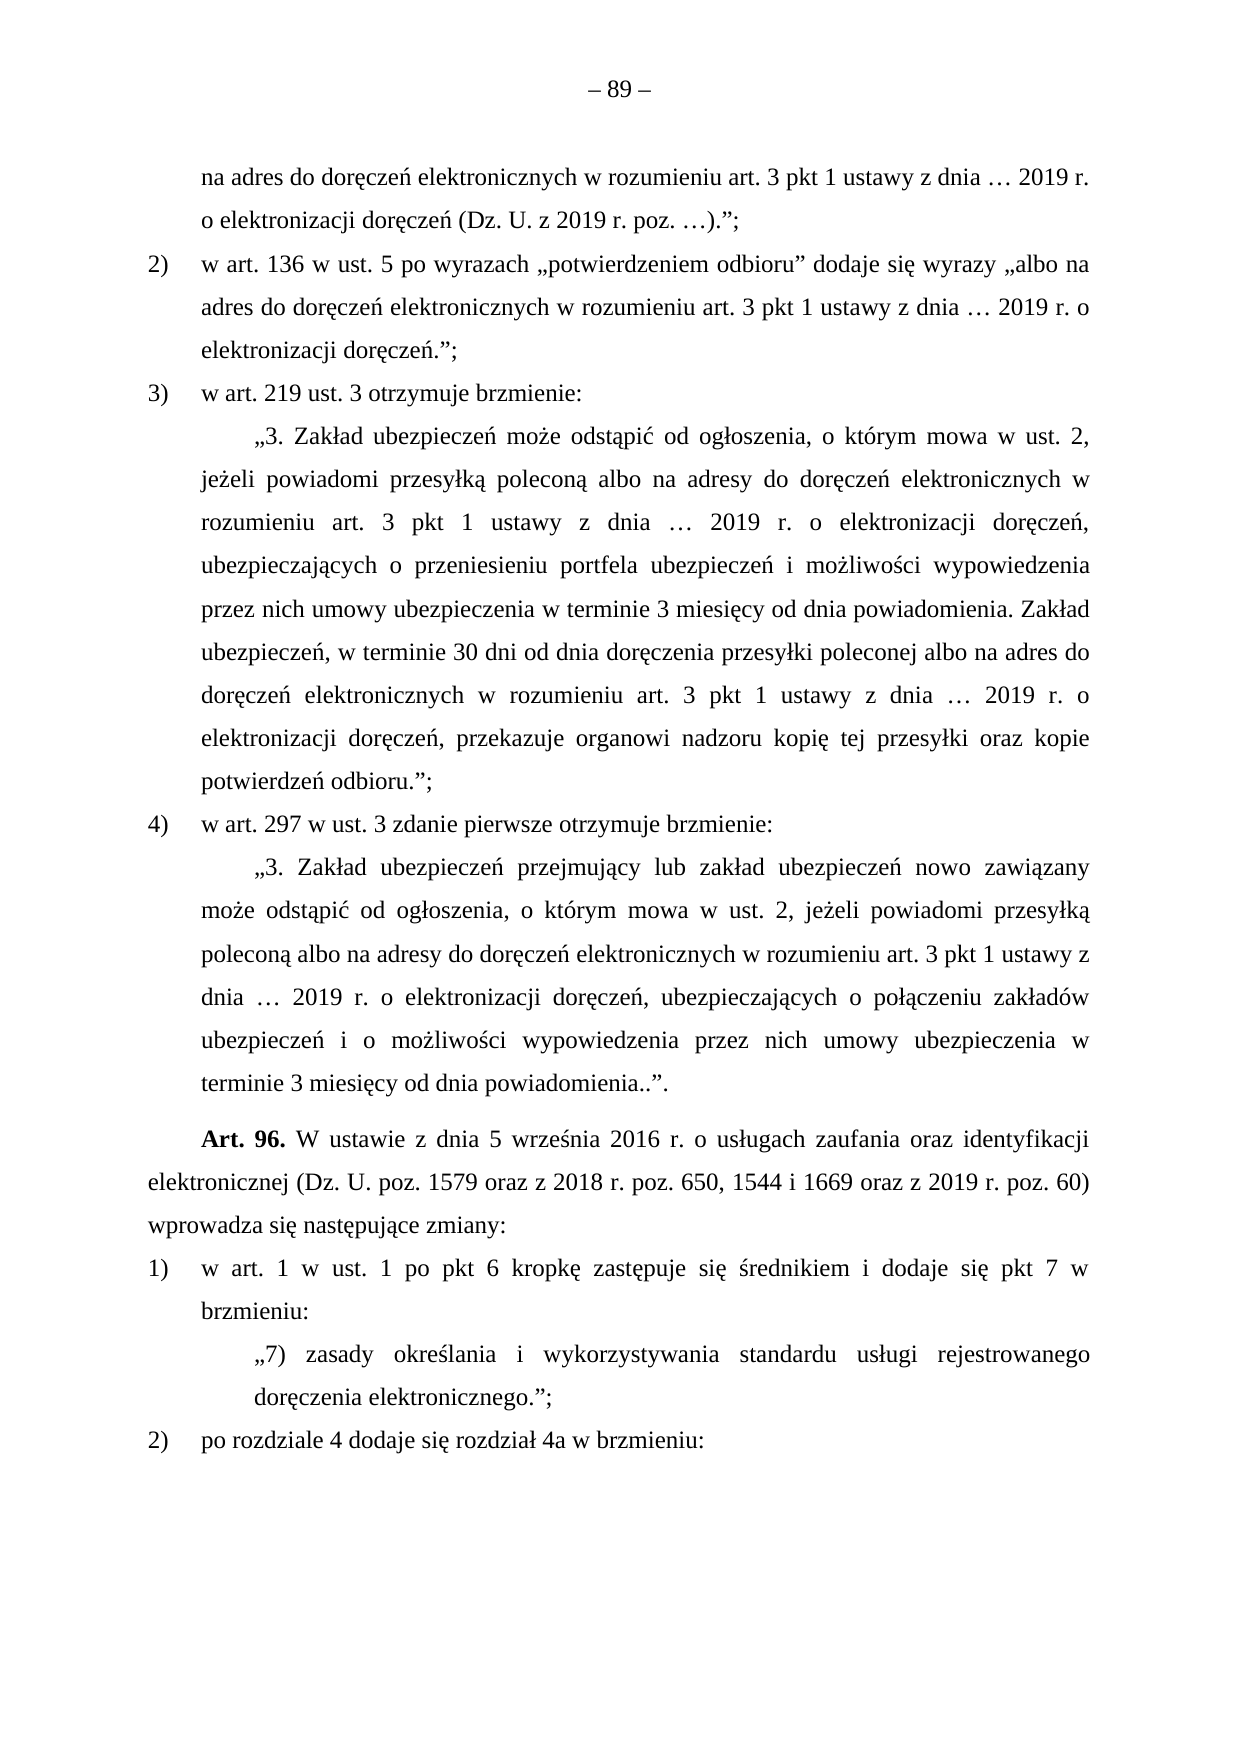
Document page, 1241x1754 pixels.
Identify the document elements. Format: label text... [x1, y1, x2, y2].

text „7) zasady określania i wykorzystywania standardu usługi rejestrowanego doręczenia elektronicznego.”; [254, 1339, 1091, 1411]
text 1) w art. 1 w ust. 1 po pkt 6 kropkę zastępuje się średnikiem i dodaje się pkt 7 w brzmieniu: [148, 1253, 1091, 1325]
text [201, 162, 1091, 234]
text Art. 96. W ustawie z dnia 5 września 2016 r. o usługach zaufania oraz identyfikacji elektronicznej (Dz. U. poz. 1579 oraz z 2018 r. poz. 650, 1544 i 1669 oraz z 2019 r. poz. 60) wprowadza się następujące zmiany: [148, 1124, 1091, 1239]
text 3) w art. 219 ust. 3 otrzymuje brzmienie: [148, 378, 1091, 407]
text „3. Zakład ubezpieczeń może odstąpić od ogłoszenia, o którym mowa w ust. 2, jeżeli powiadomi przesyłką poleconą albo na adresy do doręczeń elektronicznych w rozumieniu art. 3 pkt 1 ustawy z dnia … 2019 r. o elektronizacji doręczeń, ubezpieczających o przeniesieniu portfela ubezpieczeń i możliwości wypowiedzenia przez nich umowy ubezpieczenia w terminie 3 miesięcy od dnia powiadomienia. Zakład ubezpieczeń, w terminie 30 dni od dnia doręczenia przesyłki poleconej albo na adres do doręczeń elektronicznych w rozumieniu art. 3 pkt 1 ustawy z dnia … 2019 r. o elektronizacji doręczeń, przekazuje organowi nadzoru kopię tej przesyłki oraz kopie potwierdzeń odbioru.”; [201, 421, 1091, 795]
text „3. Zakład ubezpieczeń przejmujący lub zakład ubezpieczeń nowo zawiązany może odstąpić od ogłoszenia, o którym mowa w ust. 2, jeżeli powiadomi przesyłką poleconą albo na adresy do doręczeń elektronicznych w rozumieniu art. 3 pkt 1 ustawy z dnia … 2019 r. o elektronizacji doręczeń, ubezpieczających o połączeniu zakładów ubezpieczeń i o możliwości wypowiedzenia przez nich umowy ubezpieczenia w terminie 3 miesięcy od dnia powiadomienia..”. [201, 852, 1091, 1097]
text 2) w art. 136 w ust. 5 po wyrazach „potwierdzeniem odbioru” dodaje się wyrazy „albo na adres do doręczeń elektronicznych w rozumieniu art. 3 pkt 1 ustawy z dnia … 2019 r. o elektronizacji doręczeń.”; [148, 249, 1091, 364]
text 4) w art. 297 w ust. 3 zdanie pierwsze otrzymuje brzmienie: [148, 809, 1091, 838]
text 2) po rozdziale 4 dodaje się rozdział 4a w brzmieniu: [148, 1426, 1091, 1454]
